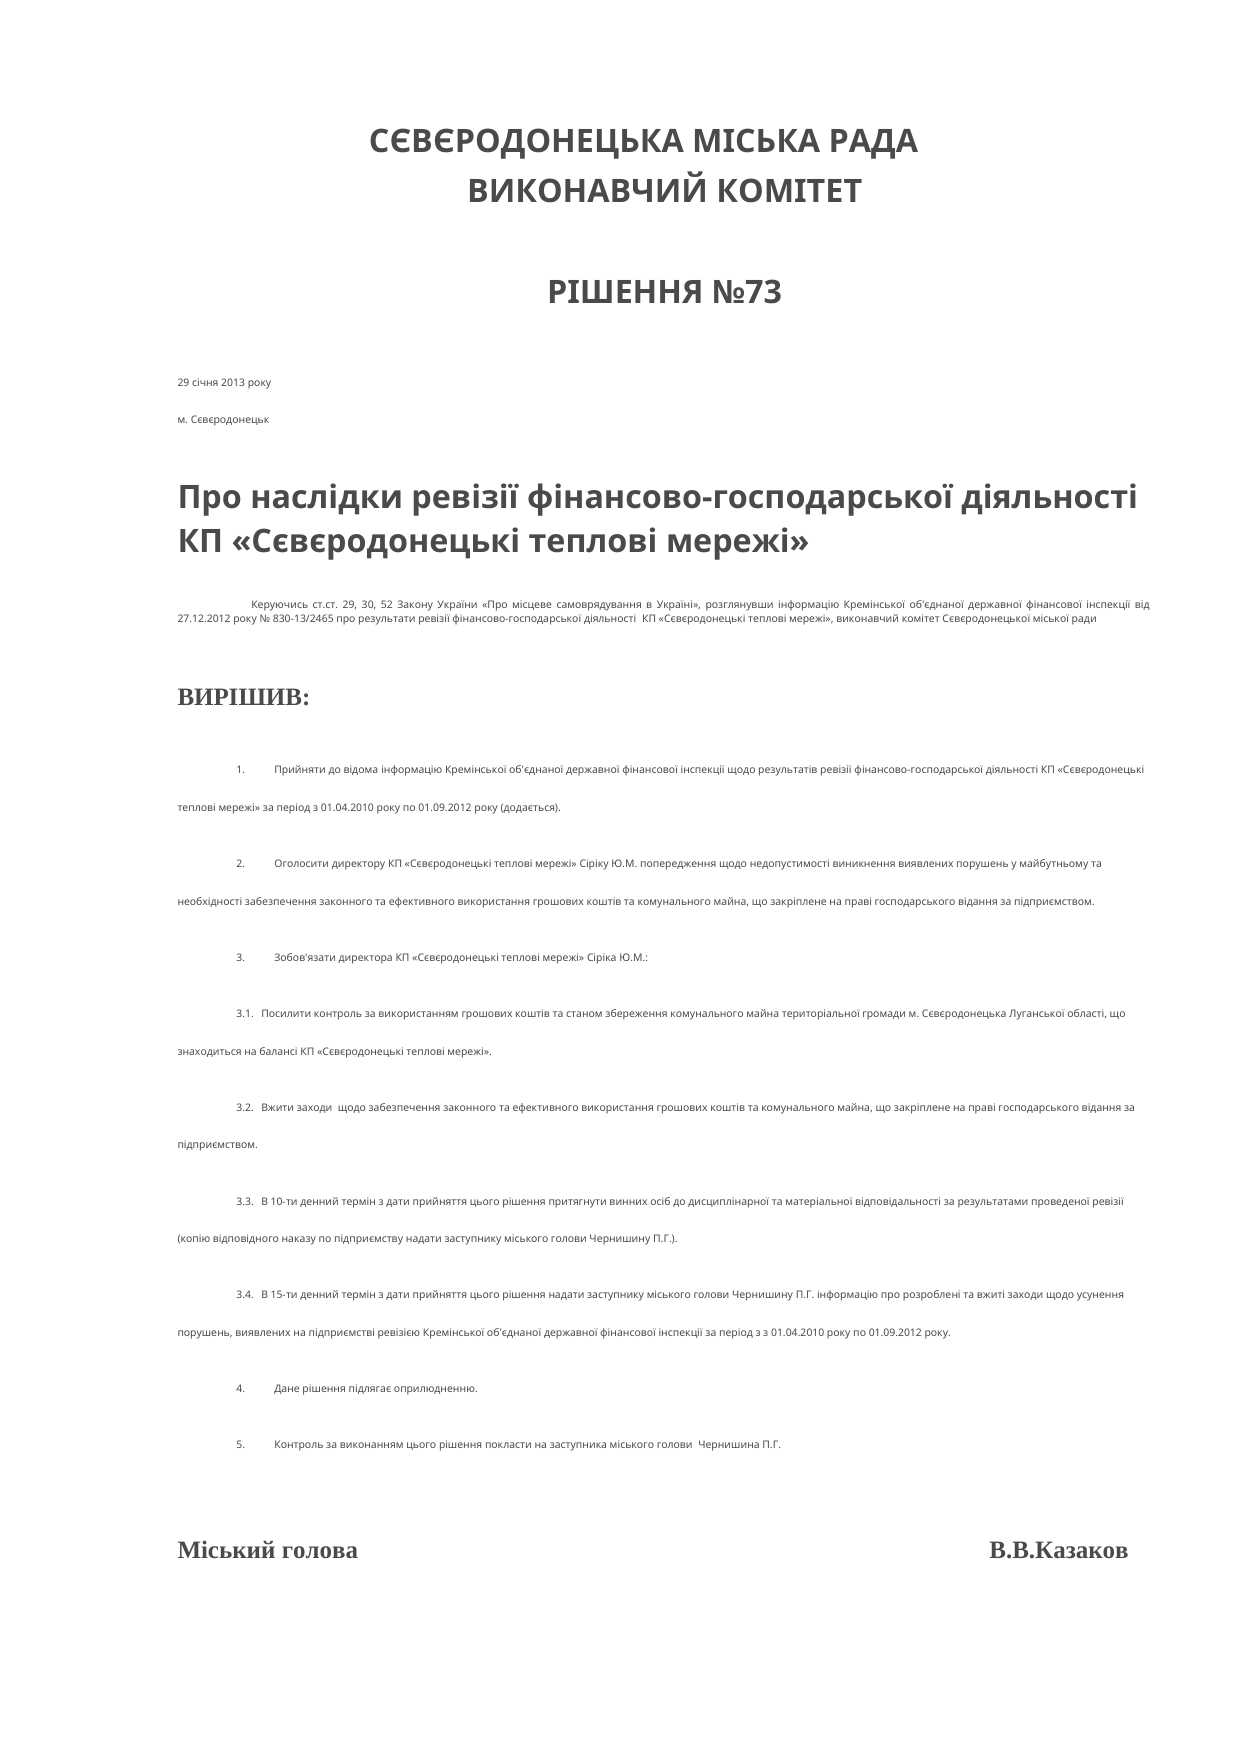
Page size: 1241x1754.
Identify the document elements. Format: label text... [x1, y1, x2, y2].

text 4. Дане рішення підлягає оприлюдненню. [177, 1358, 1152, 1396]
text Міський голова В.В.Казаков [177, 1527, 1152, 1564]
text 3.1. Посилити контроль за використанням грошових коштів та станом збереження комунального майна територіальної громади м. Сєвєродонецька Луганської області, що знаходиться на балансі КП «Сєвєродонецькі теплові мережі». [177, 983, 1152, 1058]
text Керуючись ст.ст. 29, 30, 52 Закону України «Про місцеве самоврядування в Україні», розглянувши інформацію Кремінської об'єднаної державної фінансової інспекції від 27.12.2012 року № 830-13/2465 про результати ревізії фінансово-господарської діяльності КП «Сєвєродонецькі теплові мережі», виконавчий комітет Сєвєродонецької міської ради [177, 597, 1152, 626]
text м. Сєвєродонецьк [177, 389, 1152, 427]
text 3.2. Вжити заходи щодо забезпечення законного та ефективного використання грошових коштів та комунального майна, що закріплене на праві господарського відання за підприємством. [177, 1077, 1152, 1152]
text Про наслідки ревізії фінансово-господарської діяльності КП «Сєвєродонецькі теплові мережі» [177, 474, 1152, 562]
text СЄВЄРОДОНЕЦЬКА МІСЬКА РАДА [177, 118, 1152, 162]
text РІШЕННЯ №73 [177, 269, 1152, 313]
text 2. Оголосити директору КП «Сєвєродонецькі теплові мережі» Сіріку Ю.М. попередження щодо недопустимості виникнення виявлених порушень у майбутньому та необхідності забезпечення законного та ефективного використання грошових коштів та комунального майна, що закріплене на праві господарського відання за підприємством. [177, 833, 1152, 908]
text 3.4. В 15-ти денний термін з дати прийняття цього рішення надати заступнику міського голови Чернишину П.Г. інформацію про розроблені та вжиті заходи щодо усунення порушень, виявлених на підприємстві ревізією Кремінської об'єднаної державної фінансової інспекції за період з з 01.04.2010 року по 01.09.2012 року. [177, 1264, 1152, 1339]
text ВИРІШИВ: [177, 682, 1152, 711]
text 3.3. В 10-ти денний термін з дати прийняття цього рішення притягнути винних осіб до дисциплінарної та матеріальної відповідальності за результатами проведеної ревізії (копію відповідного наказу по підприємству надати заступнику міського голови Чернишину П.Г.). [177, 1171, 1152, 1246]
text 1. Прийняти до відома інформацію Кремінської об'єднаної державної фінансової інспекції щодо результатів ревізії фінансово-господарської діяльності КП «Сєвєродонецькі теплові мережі» за період з 01.04.2010 року по 01.09.2012 року (додається). [177, 739, 1152, 814]
text 5. Контроль за виконанням цього рішення покласти на заступника міського голови Чернишина П.Г. [177, 1414, 1152, 1452]
text 29 січня 2013 року [177, 375, 1152, 389]
text 3. Зобов'язати директора КП «Сєвєродонецькі теплові мережі» Сіріка Ю.М.: [177, 927, 1152, 964]
text ВИКОНАВЧИЙ КОМІТЕТ [177, 168, 1152, 212]
